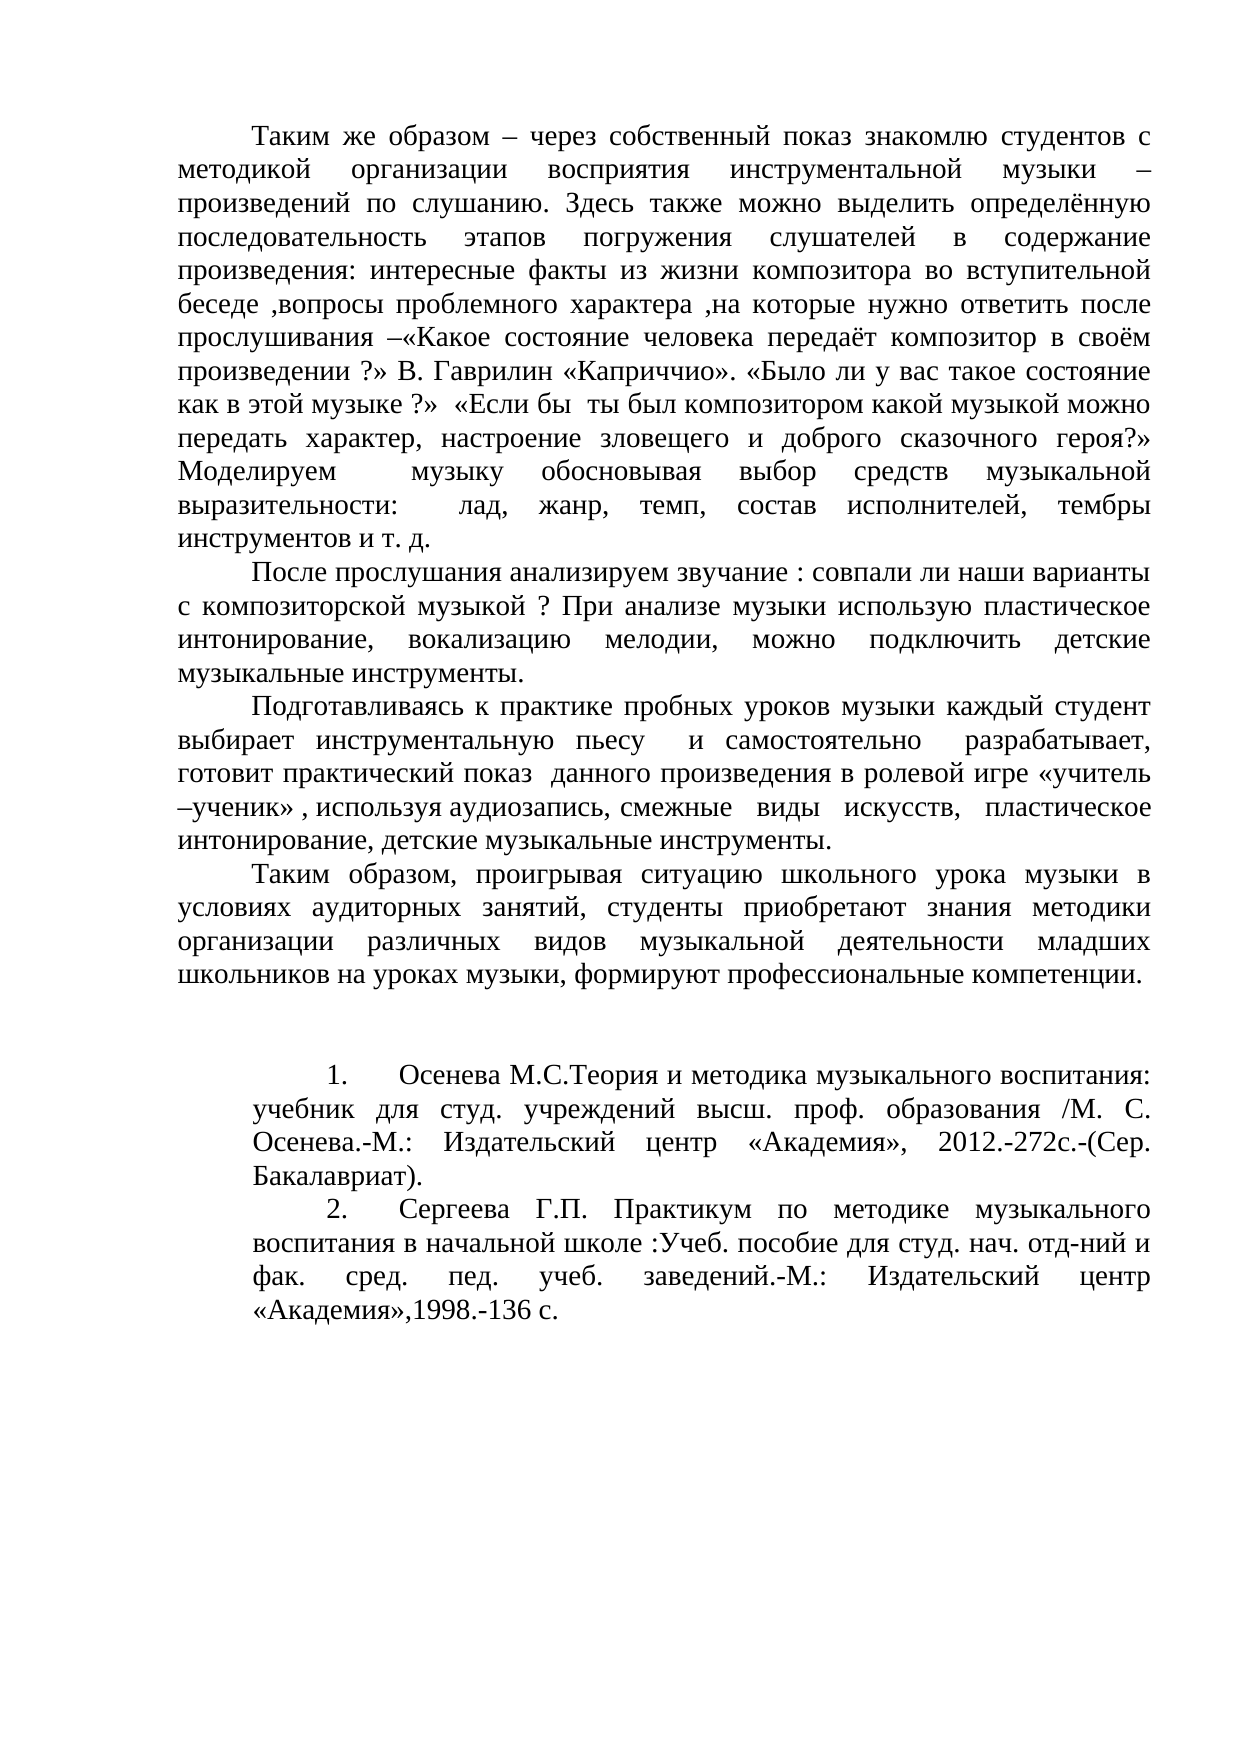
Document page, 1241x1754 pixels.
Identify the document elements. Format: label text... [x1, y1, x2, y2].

text После прослушания анализируем звучание : совпали ли наши варианты с композиторской музыкой ? При анализе музыки использую пластическое интонирование, вокализацию мелодии, можно подключить детские музыкальные инструменты. [177, 554, 1152, 688]
text Таким же образом – через собственный показ знакомлю студентов с методикой организации восприятия инструментальной музыки – произведений по слушанию. Здесь также можно выделить определённую последовательность этапов погружения слушателей в содержание произведения: интересные факты из жизни композитора во вступительной беседе ,вопросы проблемного характера ,на которые нужно ответить после прослушивания –«Какое состояние человека передаёт композитор в своём произведении ?» В. Гаврилин «Каприччио». «Было ли у вас такое состояние как в этой музыке ?» «Если бы ты был композитором какой музыкой можно передать характер, настроение зловещего и доброго сказочного героя?» Моделируем музыку обосновывая выбор средств музыкальной выразительности: лад, жанр, темп, состав исполнителей, тембры инструментов и т. д. [177, 118, 1152, 554]
list Сергеева Г.П. Практикум по методике музыкального воспитания в начальной школе :Учеб. пособие для студ. нач. отд-ний и фак. сред. пед. учеб. заведений.-М.: Издательский центр «Академия»,1998.-136 с. [252, 1191, 1152, 1326]
text Таким образом, проигрывая ситуацию школьного урока музыки в условиях аудиторных занятий, студенты приобретают знания методики организации различных видов музыкальной деятельности младших школьников на уроках музыки, формируют профессиональные компетенции. [177, 856, 1152, 990]
text Подготавливаясь к практике пробных уроков музыки каждый студент выбирает инструментальную пьесу и самостоятельно разрабатывает, готовит практический показ данного произведения в ролевой игре «учитель –ученик» , используя аудиозапись, смежные виды искусств, пластическое интонирование, детские музыкальные инструменты. [177, 688, 1152, 856]
list Осенева М.С.Теория и методика музыкального воспитания: учебник для студ. учреждений высш. проф. образования /М. С. Осенева.-М.: Издательский центр «Академия», 2012.-272с.-(Сер. Бакалавриат). [252, 1057, 1152, 1191]
